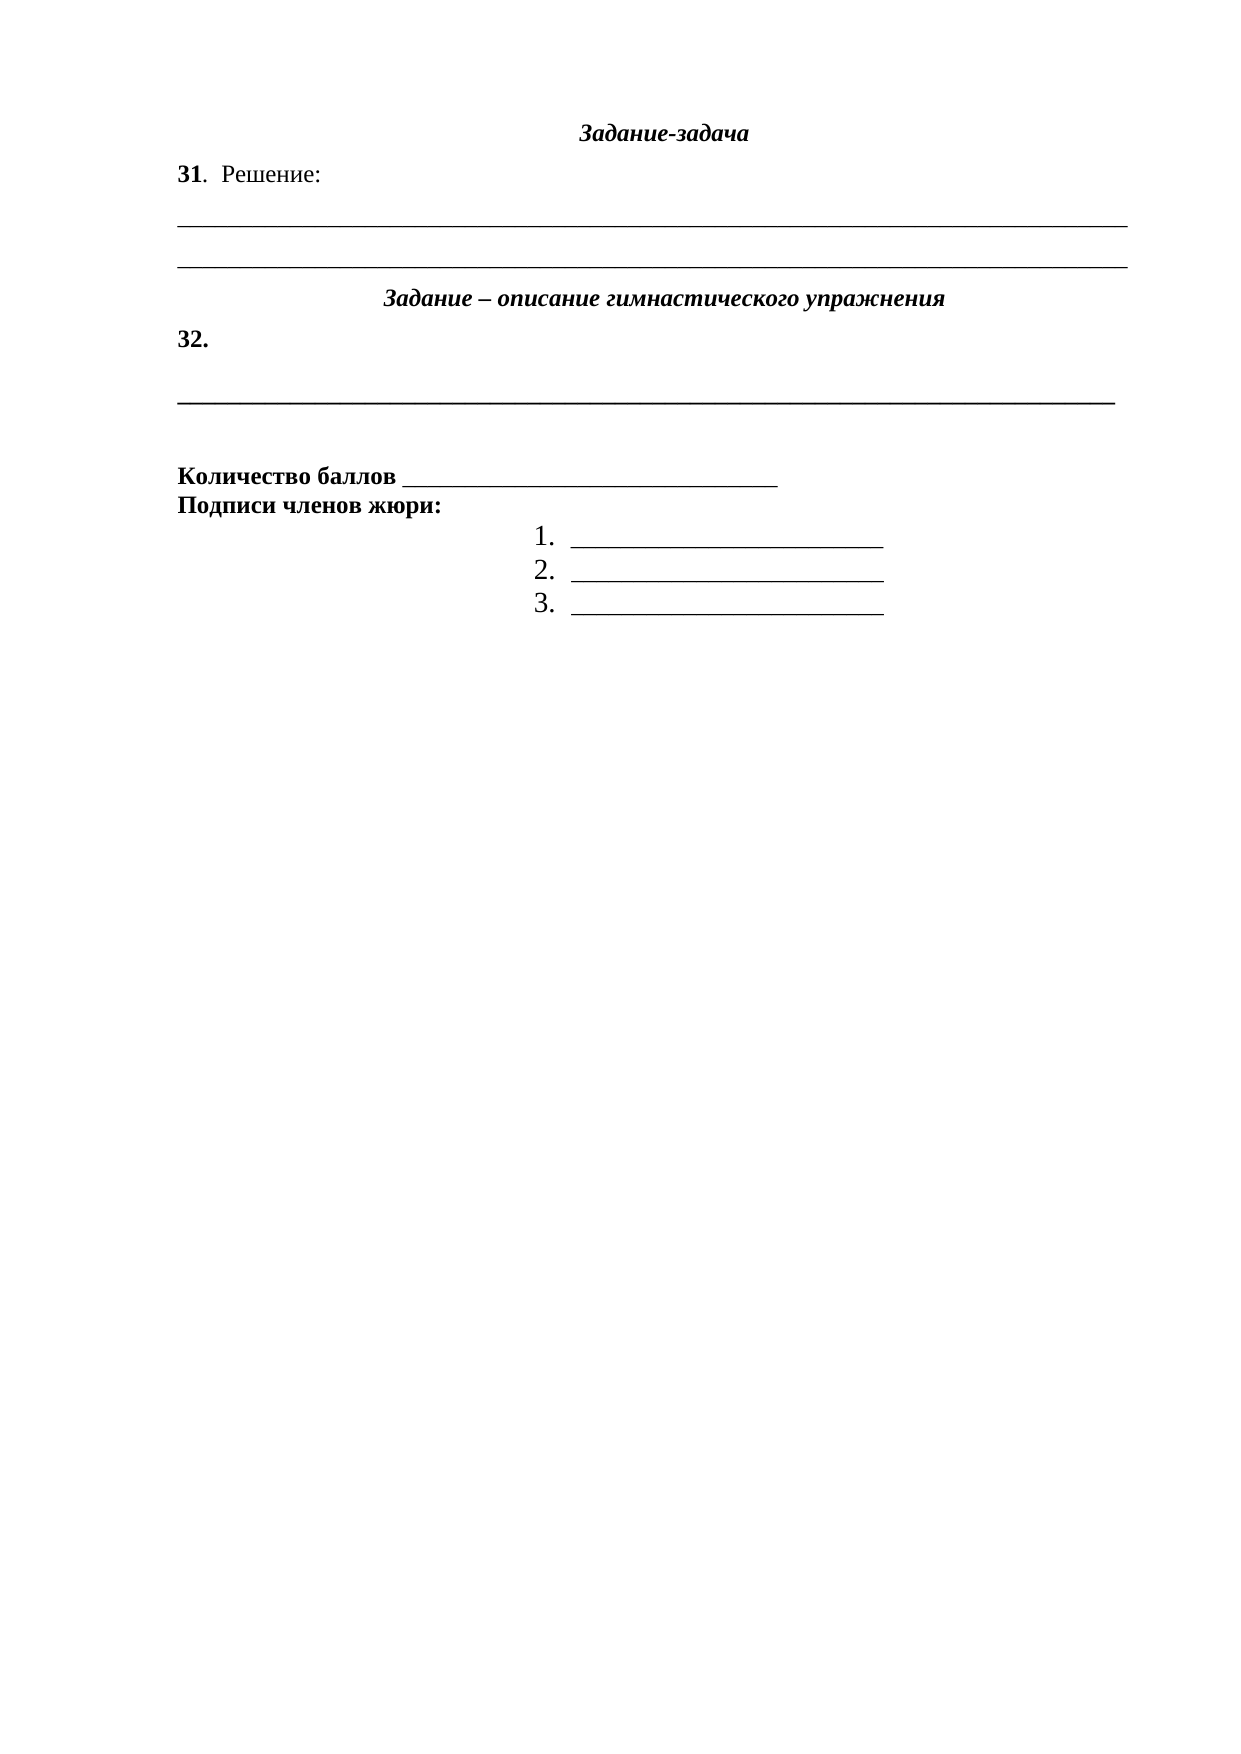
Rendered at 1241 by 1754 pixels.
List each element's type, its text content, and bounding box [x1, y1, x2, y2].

text Подписи членов жюри: [177, 490, 1152, 518]
text 31. Решение: [177, 159, 1152, 188]
list _________________________ [533, 552, 1152, 586]
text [177, 201, 1152, 229]
text Количество баллов ______________________________ [177, 461, 1152, 490]
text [177, 242, 1152, 271]
list _________________________ [533, 586, 1152, 619]
text Задание – описание гимнастического упражнения [177, 283, 1152, 312]
text ___________________________________________________________________________ [177, 378, 1152, 407]
text 32. [177, 324, 1152, 353]
text Задание-задача [177, 118, 1152, 147]
list _________________________ [533, 518, 1152, 552]
